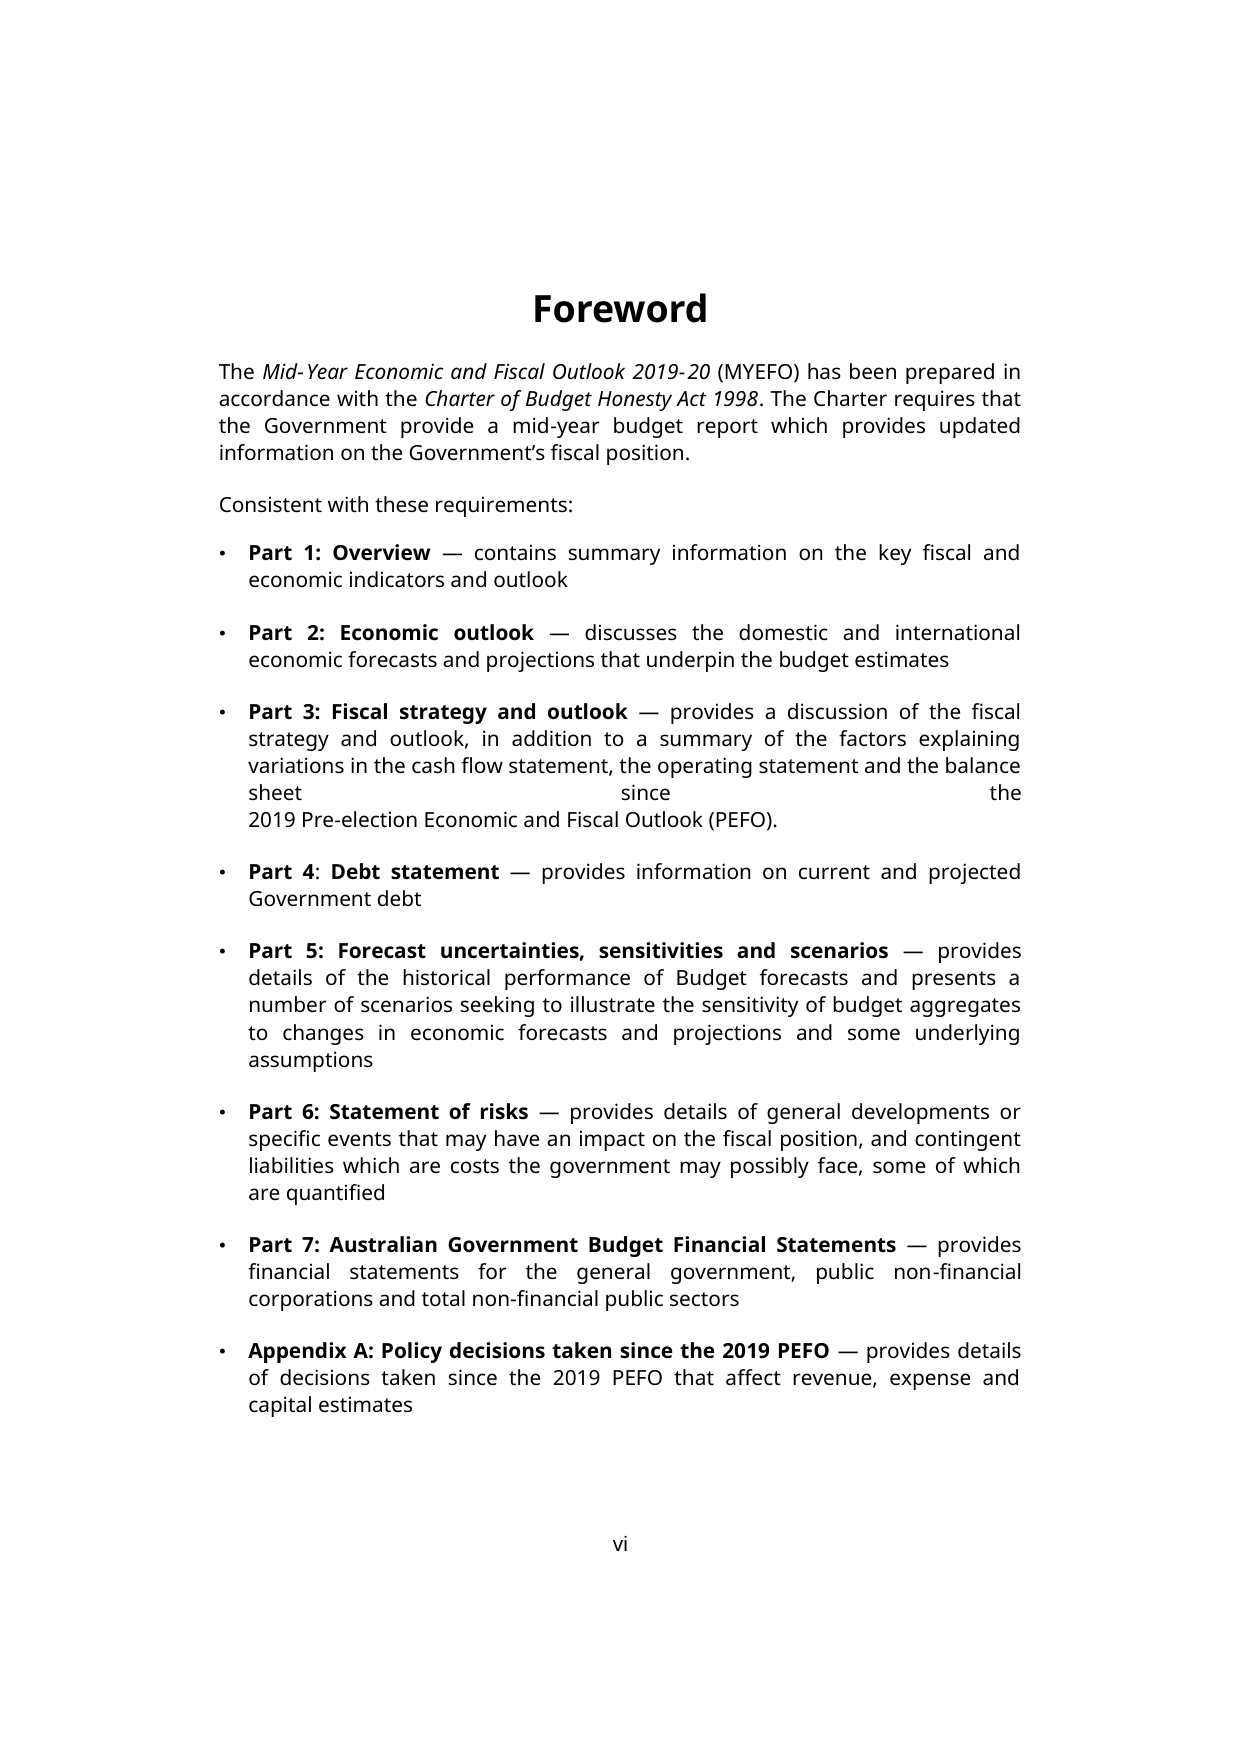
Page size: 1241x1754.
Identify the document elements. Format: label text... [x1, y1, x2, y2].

text Part 7: Australian Government Budget Financial Statements — provides financial statements for the general government, public non-financial corporations and total non-financial public sectors [218, 1231, 1022, 1312]
text Part 1: Overview — contains summary information on the key fiscal and economic indicators and outlook [218, 539, 1022, 593]
text Part 2: Economic outlook — discusses the domestic and international economic forecasts and projections that underpin the budget estimates [218, 618, 1022, 672]
text Part 6: Statement of risks — provides details of general developments or specific events that may have an impact on the fiscal position, and contingent liabilities which are costs the government may possibly face, some of which are quantified [218, 1097, 1022, 1206]
text Part 4: Debt statement — provides information on current and projected Government debt [218, 858, 1022, 912]
text Consistent with these requirements: [218, 491, 1022, 518]
text Appendix A: Policy decisions taken since the 2019 PEFO — provides details of decisions taken since the 2019 PEFO that affect revenue, expense and capital estimates [218, 1337, 1022, 1418]
text Part 3: Fiscal strategy and outlook — provides a discussion of the fiscal strategy and outlook, in addition to a summary of the factors explaining variations in the cash flow statement, the operating statement and the balance sheet since the 2019 Pre-election Economic and Fiscal Outlook (PEFO). [218, 697, 1022, 833]
text The Mid-Year Economic and Fiscal Outlook 2019-20 (MYEFO) has been prepared in accordance with the Charter of Budget Honesty Act 1998. The Charter requires that the Government provide a mid-year budget report which provides updated information on the Government’s fiscal position. [218, 358, 1022, 466]
text Part 5: Forecast uncertainties, sensitivities and scenarios — provides details of the historical performance of Budget forecasts and presents a number of scenarios seeking to illustrate the sensitivity of budget aggregates to changes in economic forecasts and projections and some underlying assumptions [218, 937, 1022, 1072]
subtitle Foreword [218, 282, 1022, 333]
